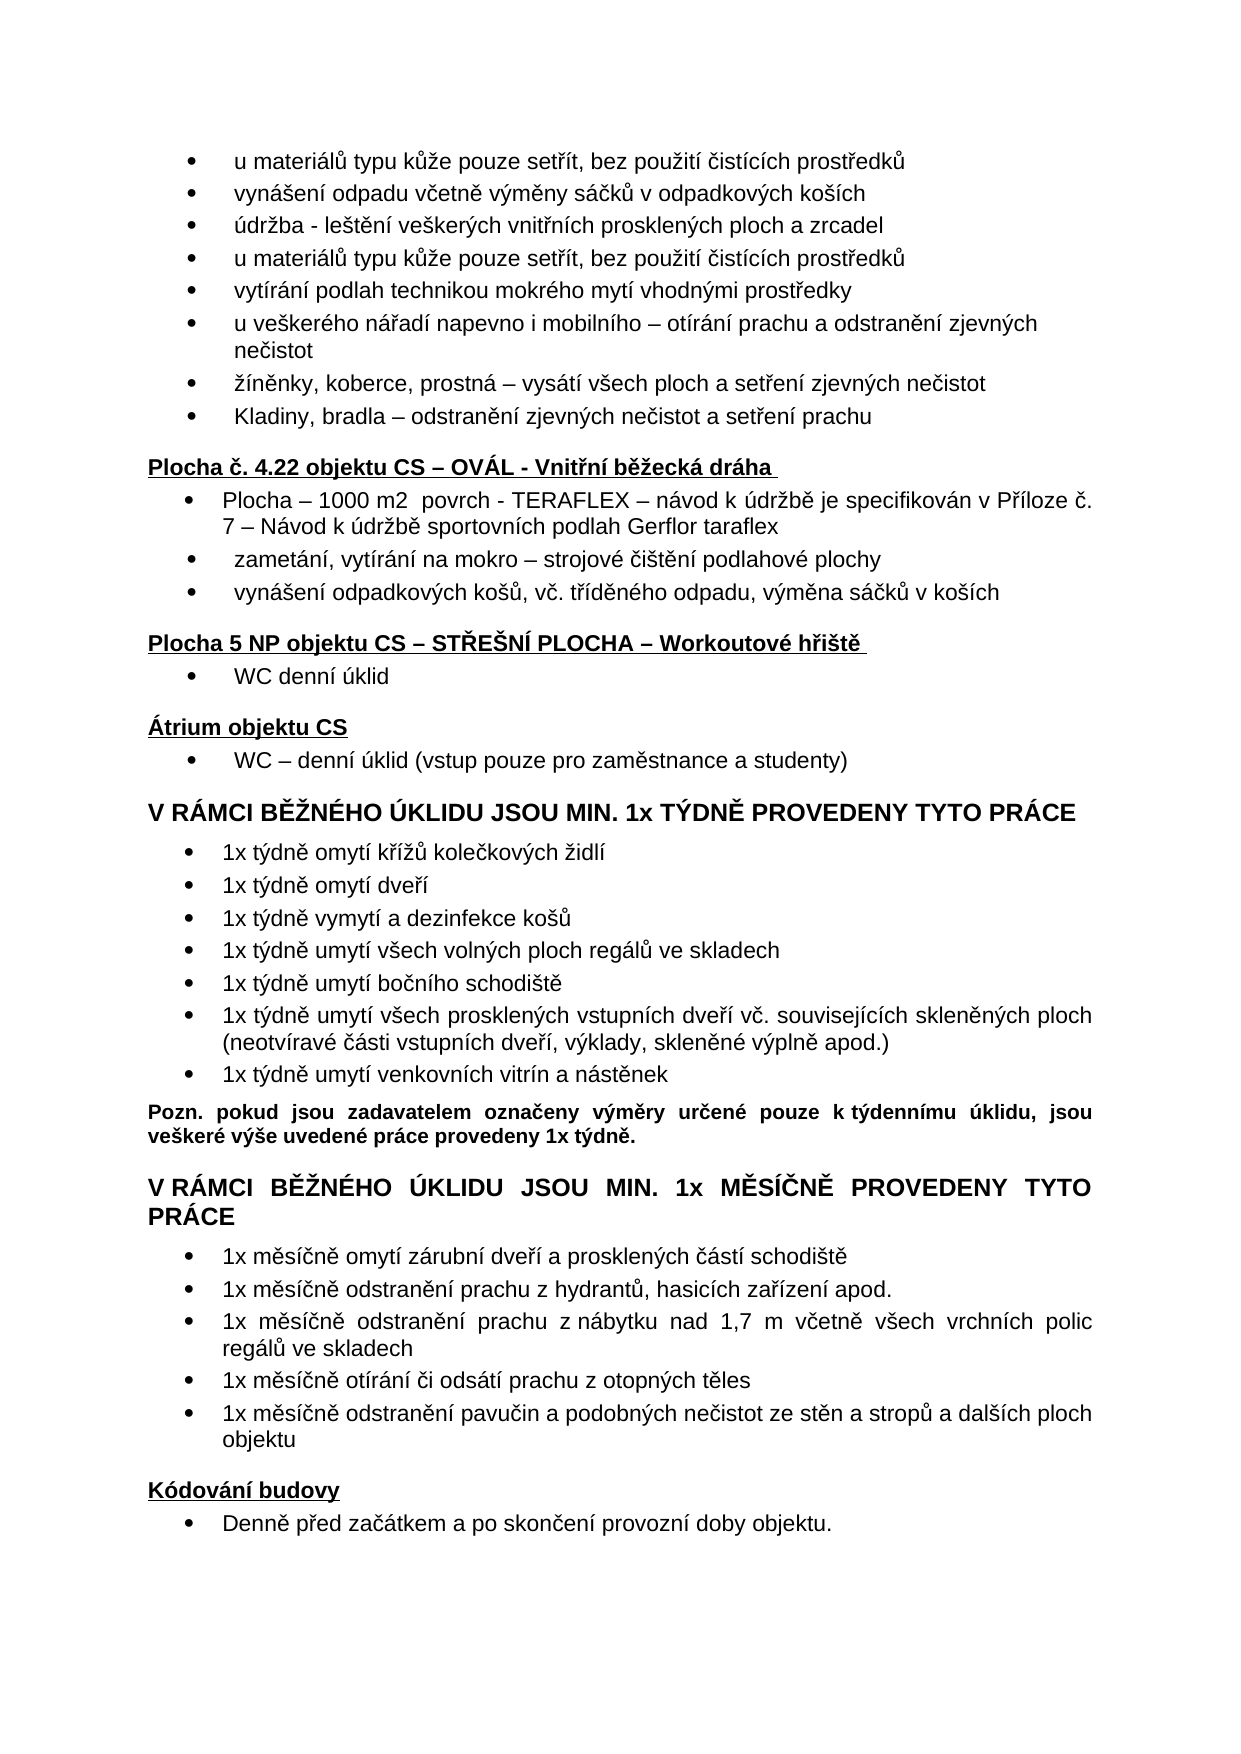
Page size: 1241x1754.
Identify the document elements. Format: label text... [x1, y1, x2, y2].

text Plocha 5 NP objektu CS – STŘEŠNÍ PLOCHA – Workoutové hřiště [148, 630, 1093, 656]
list Denně před začátkem a po skončení provozní doby objektu. [185, 1510, 1093, 1536]
list 1x měsíčně odstranění prachu z hydrantů, hasicích zařízení apod. [185, 1276, 1093, 1302]
list u materiálů typu kůže pouze setřít, bez použití čistících prostředků [188, 245, 1093, 271]
text Átrium objektu CS [148, 714, 1093, 740]
list 1x týdně umytí všech volných ploch regálů ve skladech [185, 937, 1093, 963]
list WC – denní úklid (vstup pouze pro zaměstnance a studenty) [188, 747, 1093, 773]
list 1x týdně omytí dveří [185, 872, 1093, 898]
list vytírání podlah technikou mokrého mytí vhodnými prostředky [188, 277, 1093, 304]
list 1x týdně omytí křížů kolečkových židlí [185, 839, 1093, 866]
list 1x měsíčně otírání či odsátí prachu z otopných těles [185, 1367, 1093, 1393]
list vynášení odpadkových košů, vč. tříděného odpadu, výměna sáčků v koších [188, 578, 1093, 605]
list 1x týdně umytí venkovních vitrín a nástěnek [185, 1061, 1093, 1088]
list u materiálů typu kůže pouze setřít, bez použití čistících prostředků [188, 148, 1093, 174]
list 1x měsíčně odstranění pavučin a podobných nečistot ze stěn a stropů a dalších ploch objektu [185, 1400, 1093, 1452]
list žíněnky, koberce, prostná – vysátí všech ploch a setření zjevných nečistot [188, 370, 1093, 396]
list Kladiny, bradla – odstranění zjevných nečistot a setření prachu [188, 403, 1093, 429]
list údržba - leštění veškerých vnitřních prosklených ploch a zrcadel [188, 212, 1093, 239]
list 1x týdně vymytí a dezinfekce košů [185, 904, 1093, 931]
text Pozn. pokud jsou zadavatelem označeny výměry určené pouze k týdennímu úklidu, jsou veškeré výše uvedené práce provedeny 1x týdně. [148, 1100, 1093, 1148]
list 1x měsíčně omytí zárubní dveří a prosklených částí schodiště [185, 1243, 1093, 1269]
text Plocha č. 4.22 objektu CS – OVÁL - Vnitřní běžecká dráha [148, 454, 1093, 481]
list zametání, vytírání na mokro – strojové čištění podlahové plochy [188, 546, 1093, 572]
text V RÁMCI BĚŽNÉHO ÚKLIDU JSOU MIN. 1x MĚSÍČNĚ PROVEDENY TYTO PRÁCE [148, 1173, 1093, 1231]
list 1x týdně umytí všech prosklených vstupních dveří vč. souvisejících skleněných ploch (neotvíravé části vstupních dveří, výklady, skleněné výplně apod.) [185, 1002, 1093, 1055]
list WC denní úklid [188, 663, 1093, 689]
list 1x měsíčně odstranění prachu z nábytku nad 1,7 m včetně všech vrchních polic regálů ve skladech [185, 1308, 1093, 1361]
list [188, 180, 1093, 206]
list 1x týdně umytí bočního schodiště [185, 970, 1093, 996]
list Plocha – 1000 m2 povrch - TERAFLEX – návod k údržbě je specifikován v Příloze č. 7 – Návod k údržbě sportovních podlah Gerflor taraflex [185, 487, 1093, 539]
text V RÁMCI BĚŽNÉHO ÚKLIDU JSOU MIN. 1x TÝDNĚ PROVEDENY TYTO PRÁCE [148, 798, 1093, 827]
list u veškerého nářadí napevno i mobilního – otírání prachu a odstranění zjevných nečistot [188, 310, 1080, 363]
text Kódování budovy [148, 1477, 1093, 1504]
